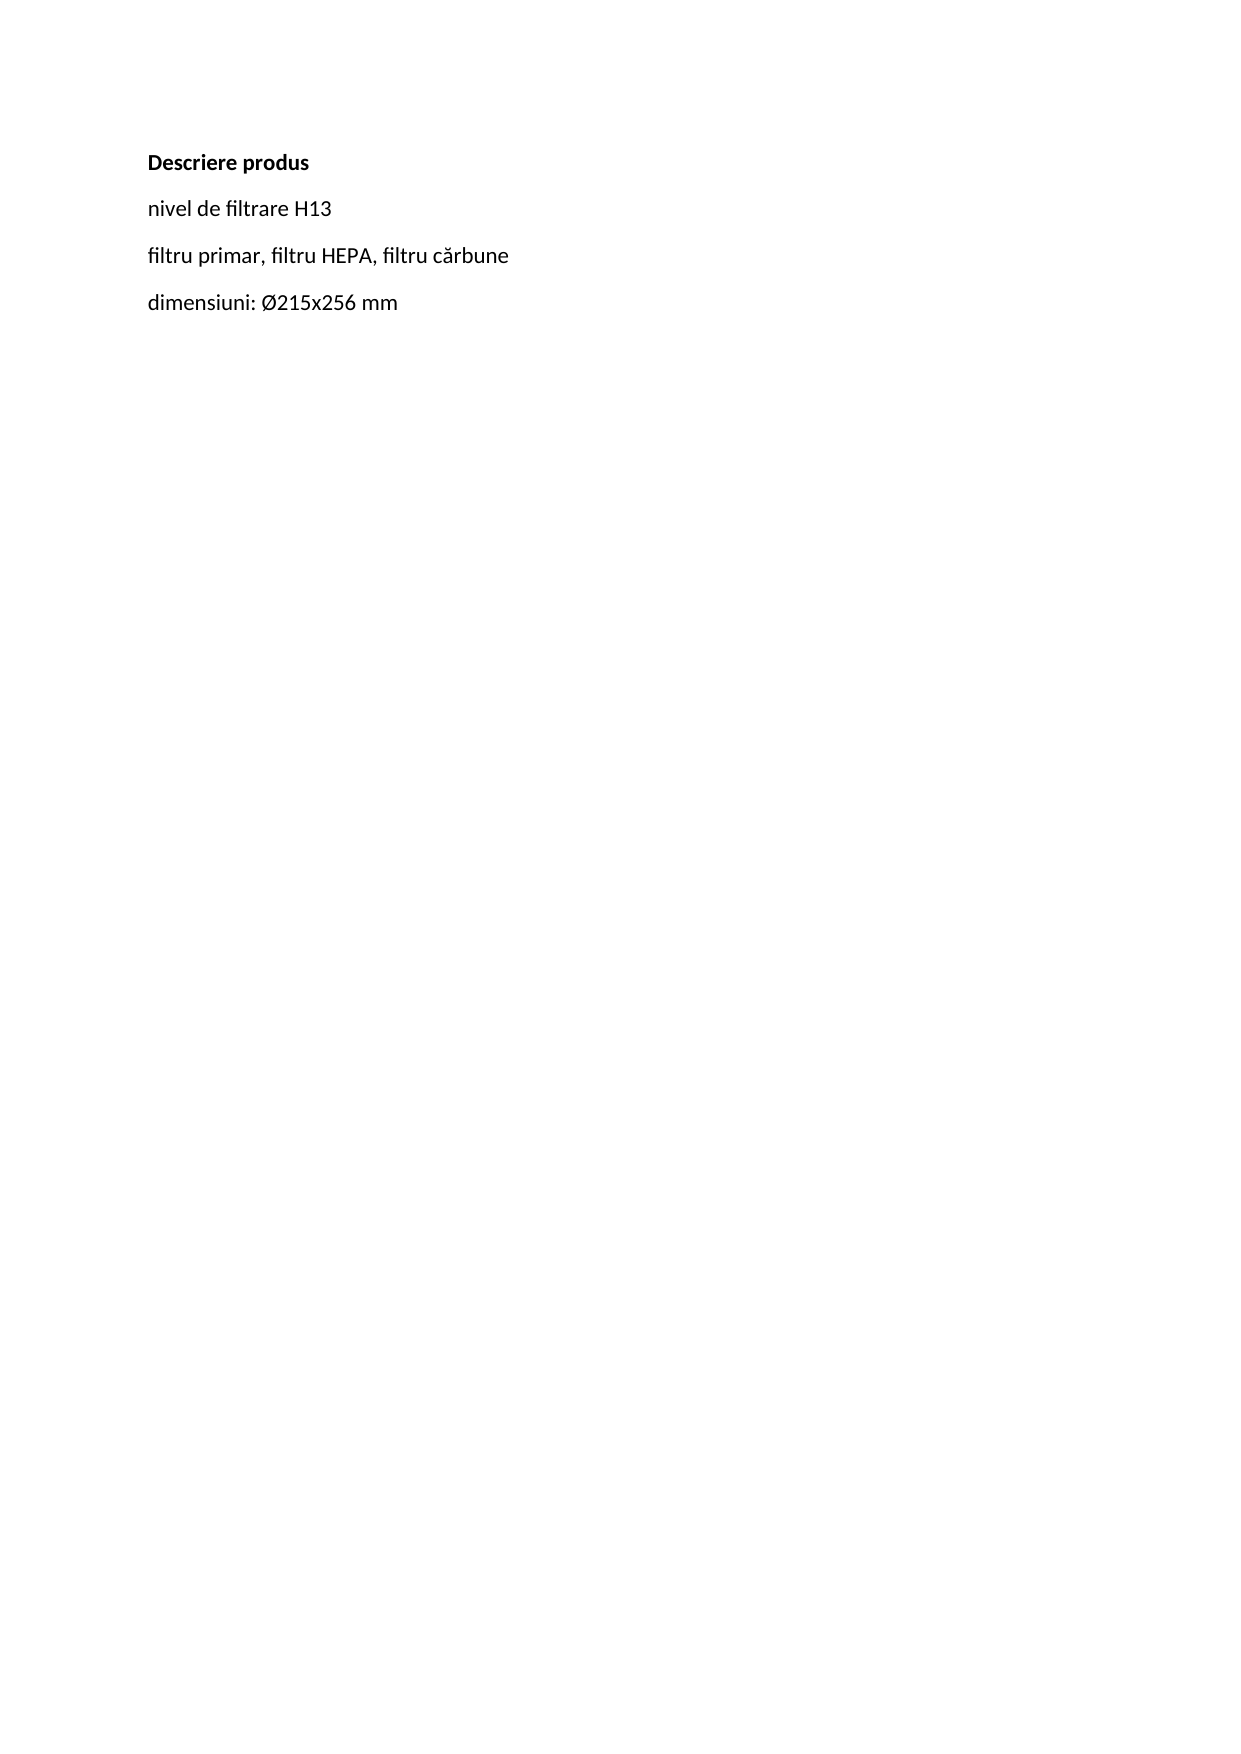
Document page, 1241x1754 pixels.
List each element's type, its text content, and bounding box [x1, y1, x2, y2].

text Descriere produs [148, 148, 1093, 176]
text filtru primar, filtru HEPA, filtru cărbune [148, 241, 1093, 269]
text dimensiuni: Ø215x256 mm [148, 288, 1093, 316]
text nivel de filtrare H13 [148, 194, 1093, 222]
